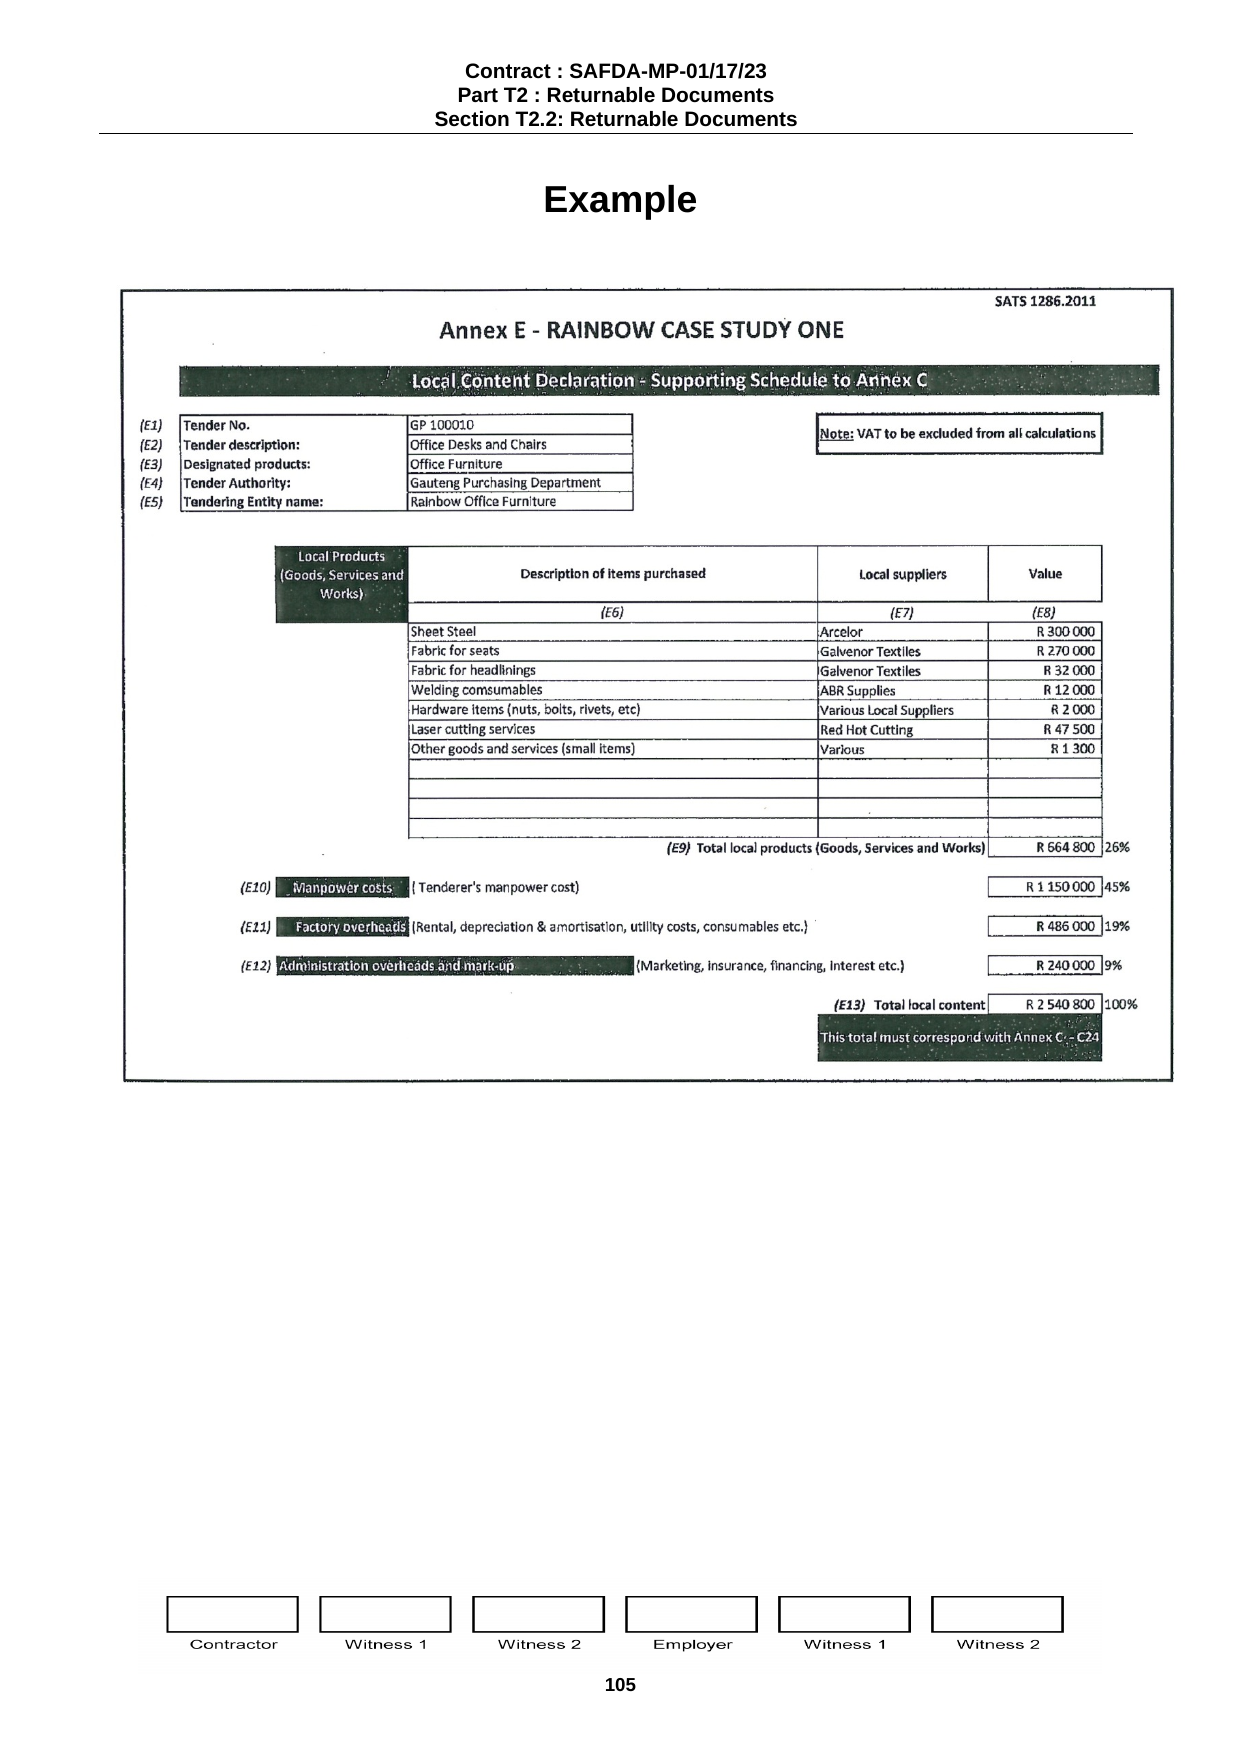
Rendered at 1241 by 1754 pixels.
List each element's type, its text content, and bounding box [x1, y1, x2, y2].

text Example [118, 177, 1122, 220]
picture [138, 1578, 1103, 1674]
picture [109, 282, 1189, 1086]
